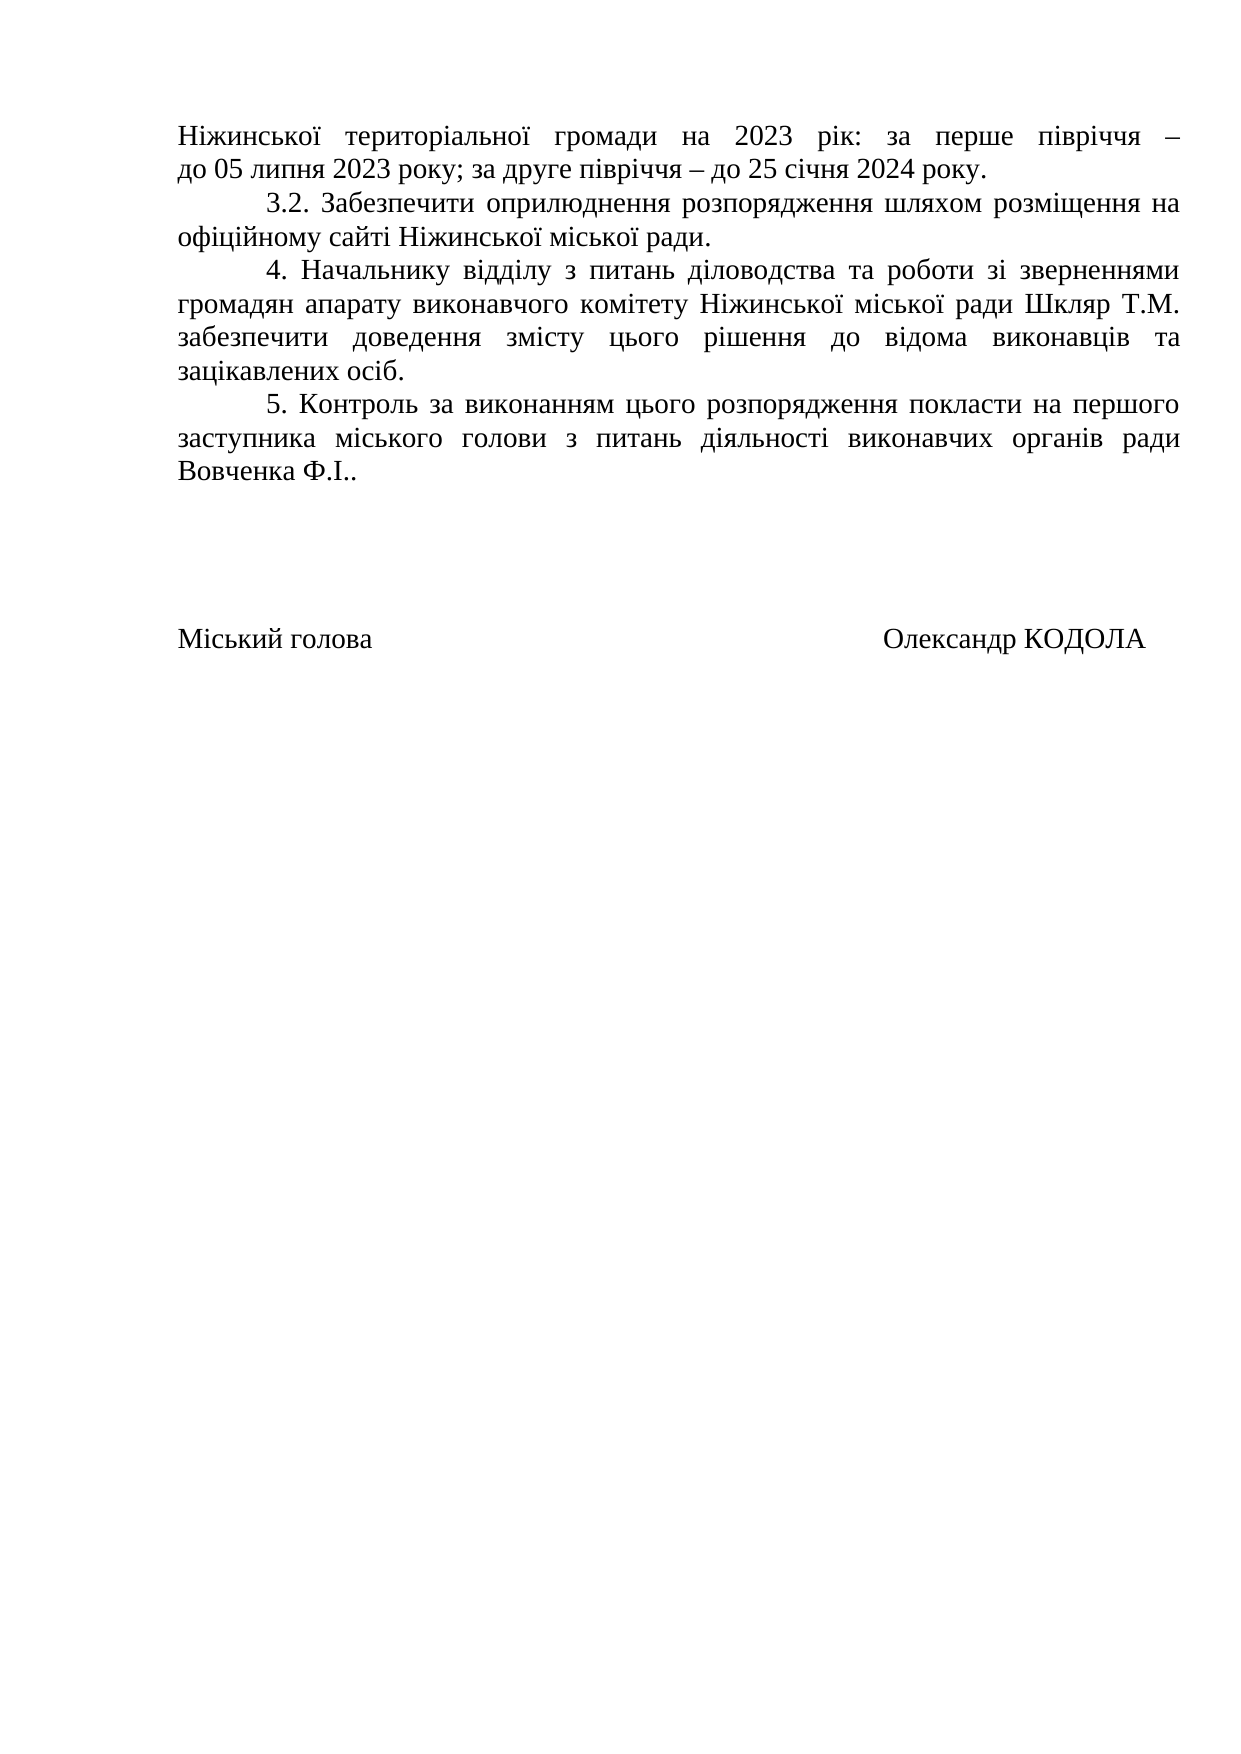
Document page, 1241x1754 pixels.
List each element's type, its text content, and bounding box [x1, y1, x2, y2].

text 3.2. Забезпечити оприлюднення розпорядження шляхом розміщення на офіційному сайті Ніжинської міської ради. [177, 185, 1181, 252]
text 5. Контроль за виконанням цього розпорядження покласти на першого заступника міського голови з питань діяльності виконавчих органів ради Вовченка Ф.І.. [177, 386, 1181, 487]
text 4. Начальнику відділу з питань діловодства та роботи зі зверненнями громадян апарату виконавчого комітету Ніжинської міської ради Шкляр Т.М. забезпечити доведення змісту цього рішення до відома виконавців та зацікавлених осіб. [177, 252, 1181, 386]
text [177, 118, 1181, 185]
text Міський голова Олександр КОДОЛА [177, 621, 1181, 655]
